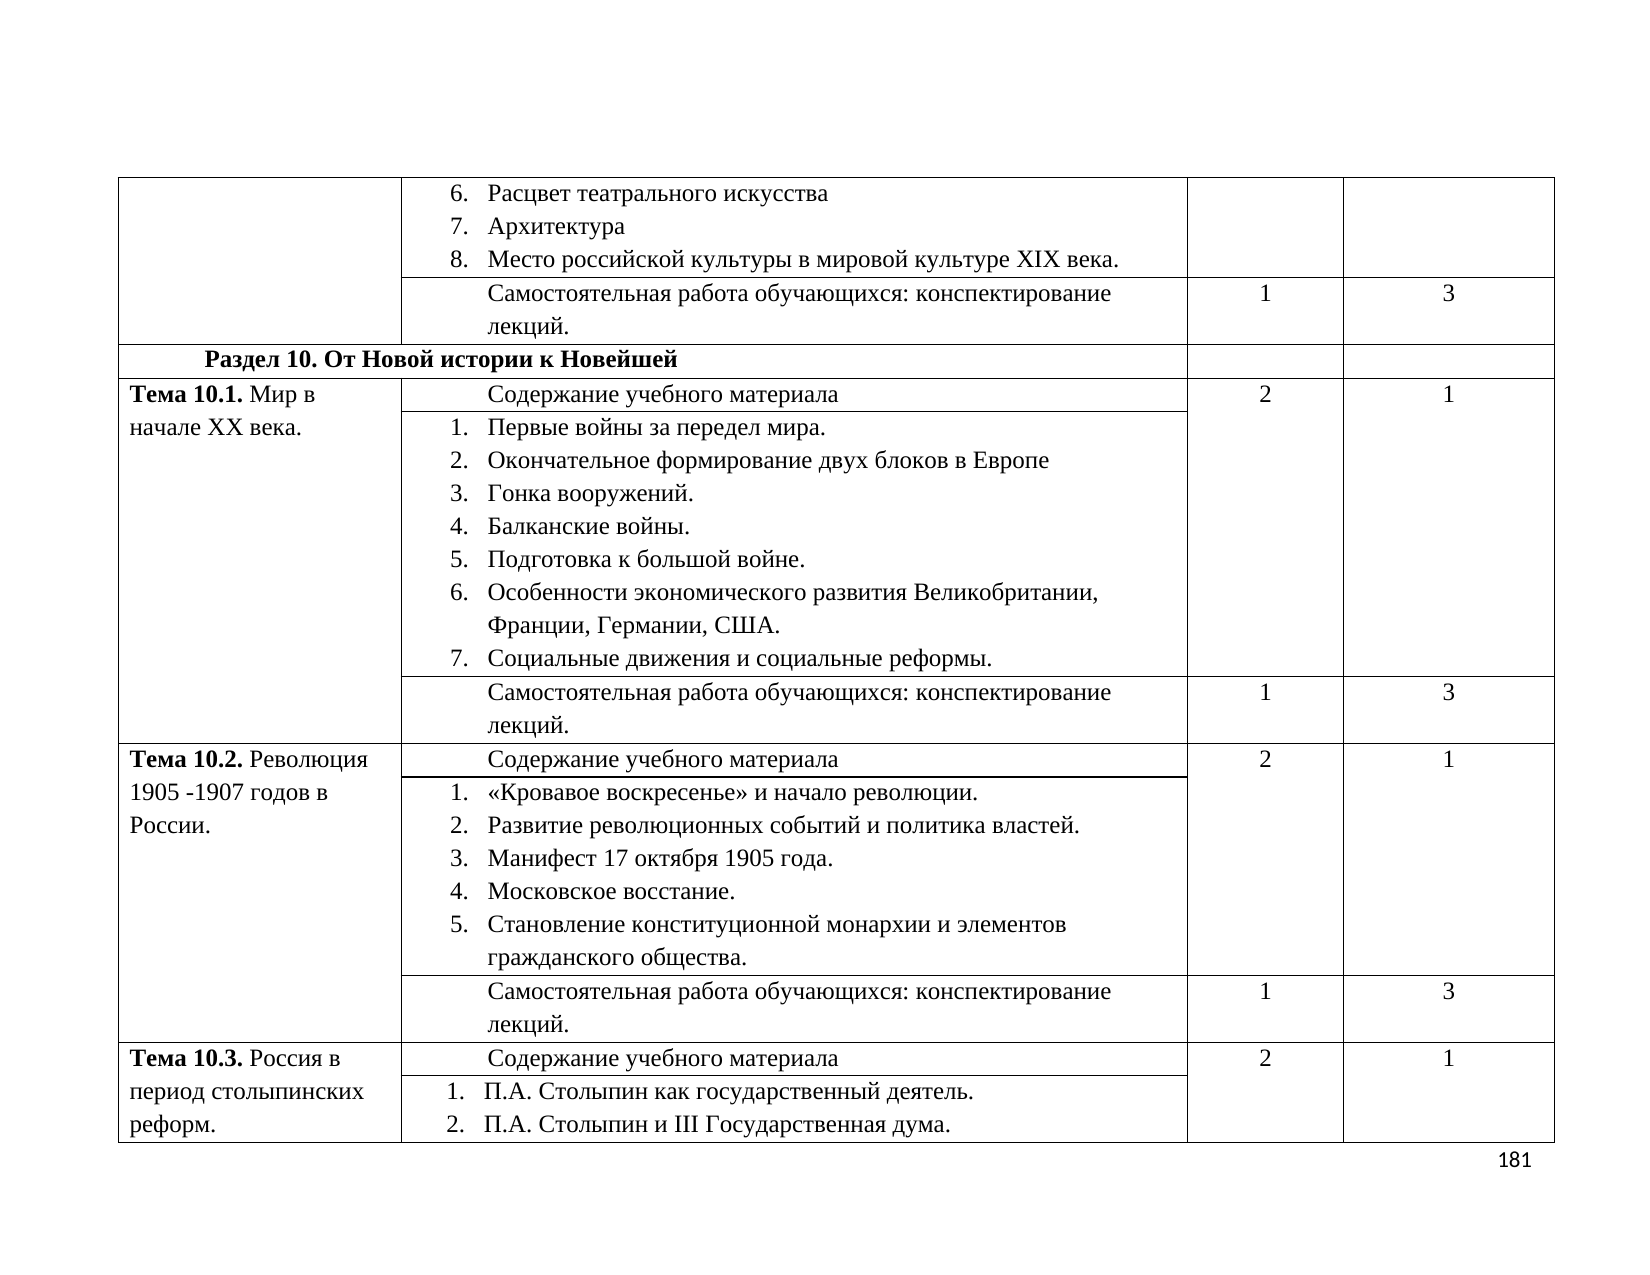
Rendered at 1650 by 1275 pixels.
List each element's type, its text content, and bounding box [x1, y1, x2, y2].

table_cell 3 [1344, 976, 1554, 1042]
table_cell 3 [1344, 677, 1554, 743]
table_cell Тема 10.3. Россия в период столыпинских реформ. [119, 1043, 401, 1142]
table_cell 3 [1344, 278, 1554, 343]
table_cell Содержание учебного материала [402, 379, 1187, 411]
table_cell 1 [1188, 976, 1343, 1042]
table_cell Содержание учебного материала [402, 744, 1187, 776]
table_cell Тема 10.1. Мир в начале ХХ века. [119, 379, 401, 743]
table_cell 1 [1344, 1043, 1554, 1142]
table_cell 1 [1188, 278, 1343, 343]
table_cell Самостоятельная работа обучающихся: конспектирование лекций. [402, 278, 1187, 343]
table_cell 2 [1188, 744, 1343, 975]
table_cell Первые войны за передел мира. Окончательное формирование двух блоков в Европе Гонка вооружений. Балканские войны. Подготовка к большой войне. Особенности экономического развития Великобритании, Франции, Германии, США. Социальные движения и социальные реформы. [402, 412, 1187, 676]
table_cell 1 [1344, 379, 1554, 676]
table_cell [402, 1076, 1187, 1142]
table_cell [402, 178, 1187, 277]
table_cell 1 [1344, 744, 1554, 975]
table_cell [1344, 345, 1554, 378]
table_cell Самостоятельная работа обучающихся: конспектирование лекций. [402, 677, 1187, 743]
table_cell Тема 10.2. Революция 1905 -1907 годов в России. [119, 744, 401, 1042]
table_cell 2 [1188, 379, 1343, 676]
table_cell Содержание учебного материала [402, 1043, 1187, 1075]
table_cell Самостоятельная работа обучающихся: конспектирование лекций. [402, 976, 1187, 1042]
table_cell Раздел 10. От Новой истории к Новейшей [119, 345, 1187, 378]
table_cell 1 [1188, 677, 1343, 743]
table_cell 2 [1188, 1043, 1343, 1142]
table_cell [1188, 345, 1343, 378]
table_cell «Кровавое воскресенье» и начало революции. Развитие революционных событий и политика властей. Манифест 17 октября 1905 года. Московское восстание. Становление конституционной монархии и элементов гражданского общества. [402, 778, 1187, 975]
